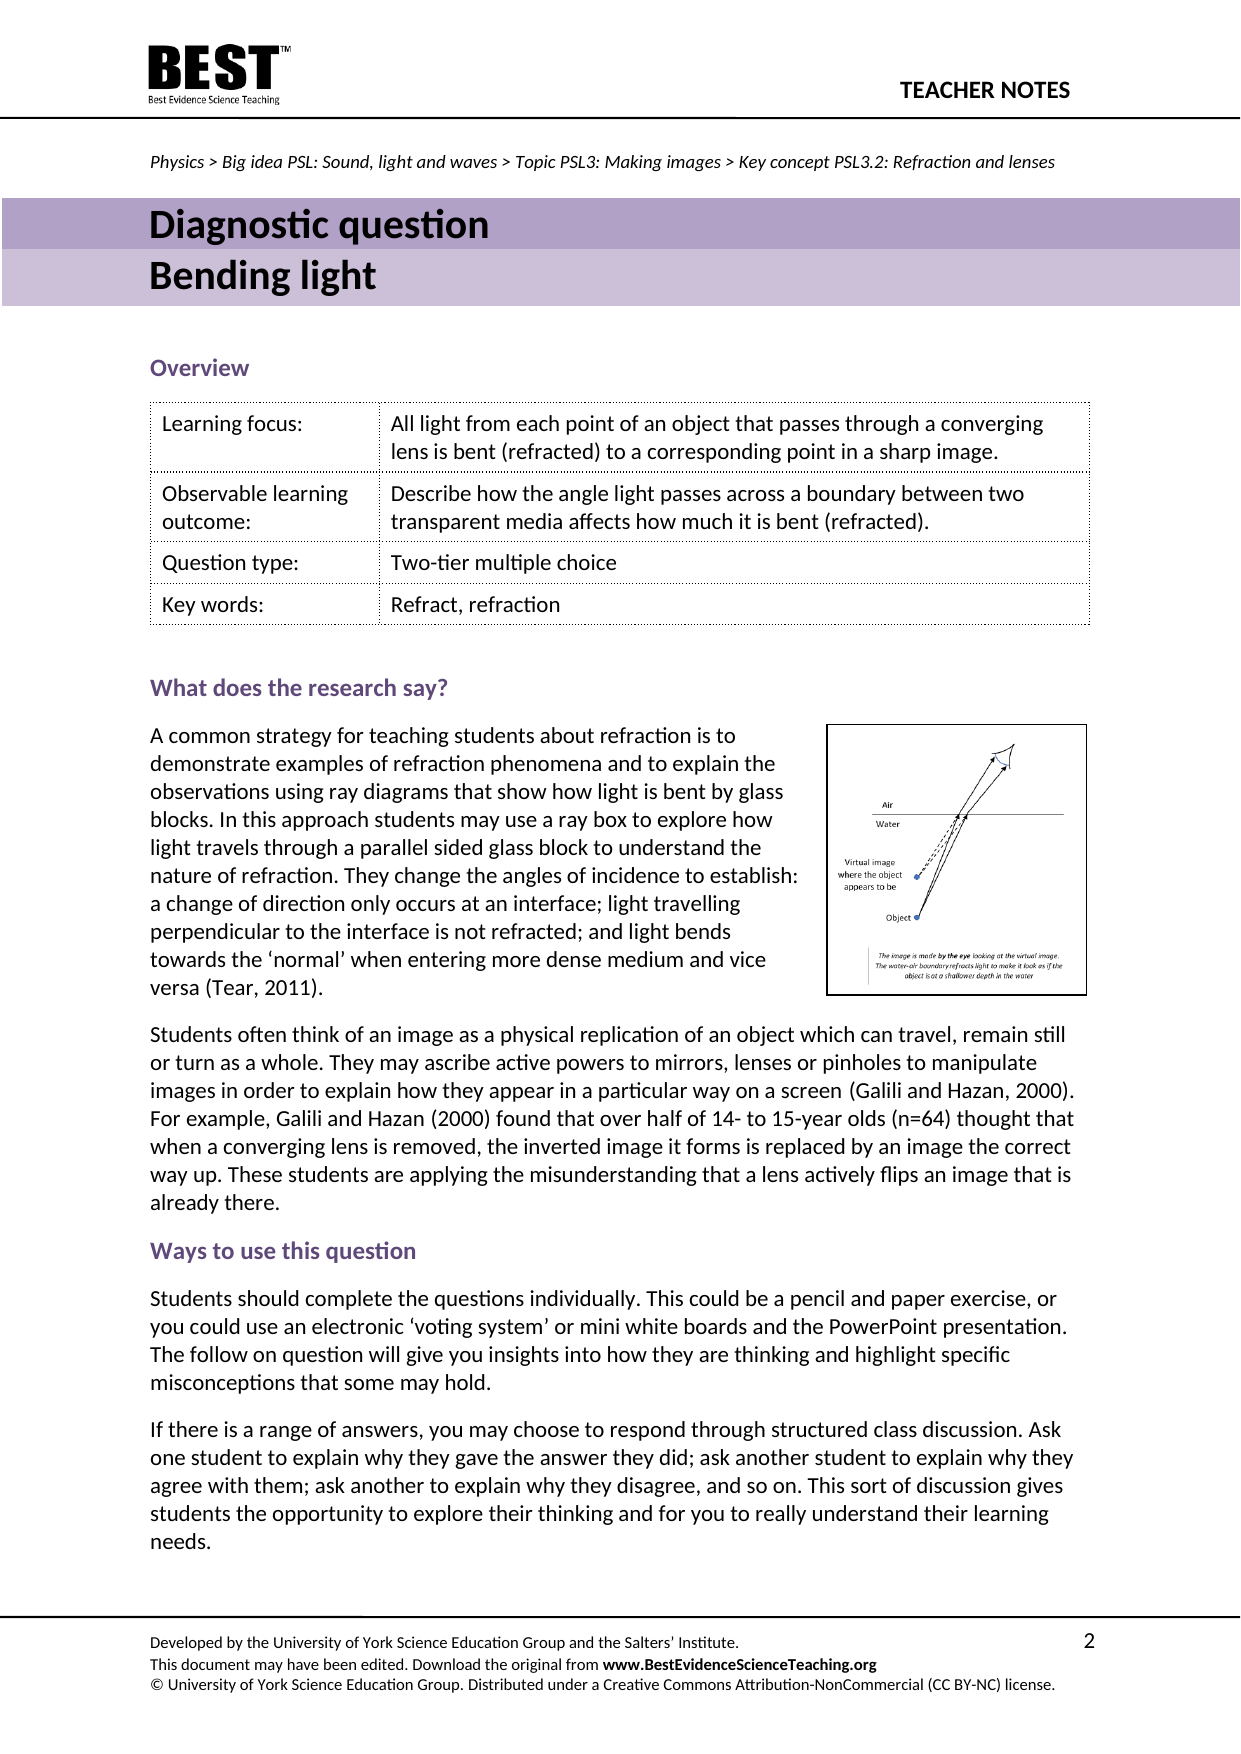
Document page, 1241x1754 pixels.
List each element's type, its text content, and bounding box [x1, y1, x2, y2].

table_cell Two-tier multiple choice [379, 541, 1090, 583]
table_cell Question type: [151, 541, 379, 583]
text Students often think of an image as a physical replication of an object which can travel, remain still or turn as a whole. They may ascribe active powers to mirrors, lenses or pinholes to manipulate images in order to explain how they appear in a particular way on a screen (Galili and Hazan, 2000). For example, Galili and Hazan (2000) found that over half of 14- to 15-year olds (n=64) thought that when a converging lens is removed, the inverted image it forms is replaced by an image the correct way up. These students are applying the misunderstanding that a lens actively flips an image that is already there. [150, 1020, 1090, 1216]
text Students should complete the questions individually. This could be a pencil and paper exercise, or you could use an electronic ‘voting system’ or mini white boards and the PowerPoint presentation. The follow on question will give you insights into how they are thinking and highlight specific misconceptions that some may hold. [150, 1284, 1090, 1396]
text Ways to use this question [150, 1235, 1090, 1266]
table_cell Bending light [2, 249, 1240, 306]
table_header All light from each point of an object that passes through a converging lens is bent (refracted) to a corresponding point in a sharp image. [379, 402, 1090, 471]
picture [828, 725, 1086, 985]
table_cell Key words: [151, 583, 379, 624]
picture [148, 44, 291, 105]
table_header Diagnostic question [2, 198, 1240, 249]
text Physics > Big idea PSL: Sound, light and waves > Topic PSL3: Making images > Key concept PSL3.2: Refraction and lenses [150, 150, 1090, 173]
table_cell Observable learning outcome: [151, 471, 379, 541]
text Overview [150, 353, 1090, 383]
table_cell Refract, refraction [379, 583, 1090, 624]
table_cell Describe how the angle light passes across a boundary between two transparent media affects how much it is bent (refracted). [379, 471, 1090, 541]
text What does the research say? [150, 672, 1090, 702]
table_header Learning focus: [151, 402, 379, 471]
text If there is a range of answers, you may choose to respond through structured class discussion. Ask one student to explain why they gave the answer they did; ask another student to explain why they agree with them; ask another to explain why they disagree, and so on. This sort of discussion gives students the opportunity to explore their thinking and for you to really understand their learning needs. [150, 1415, 1090, 1555]
